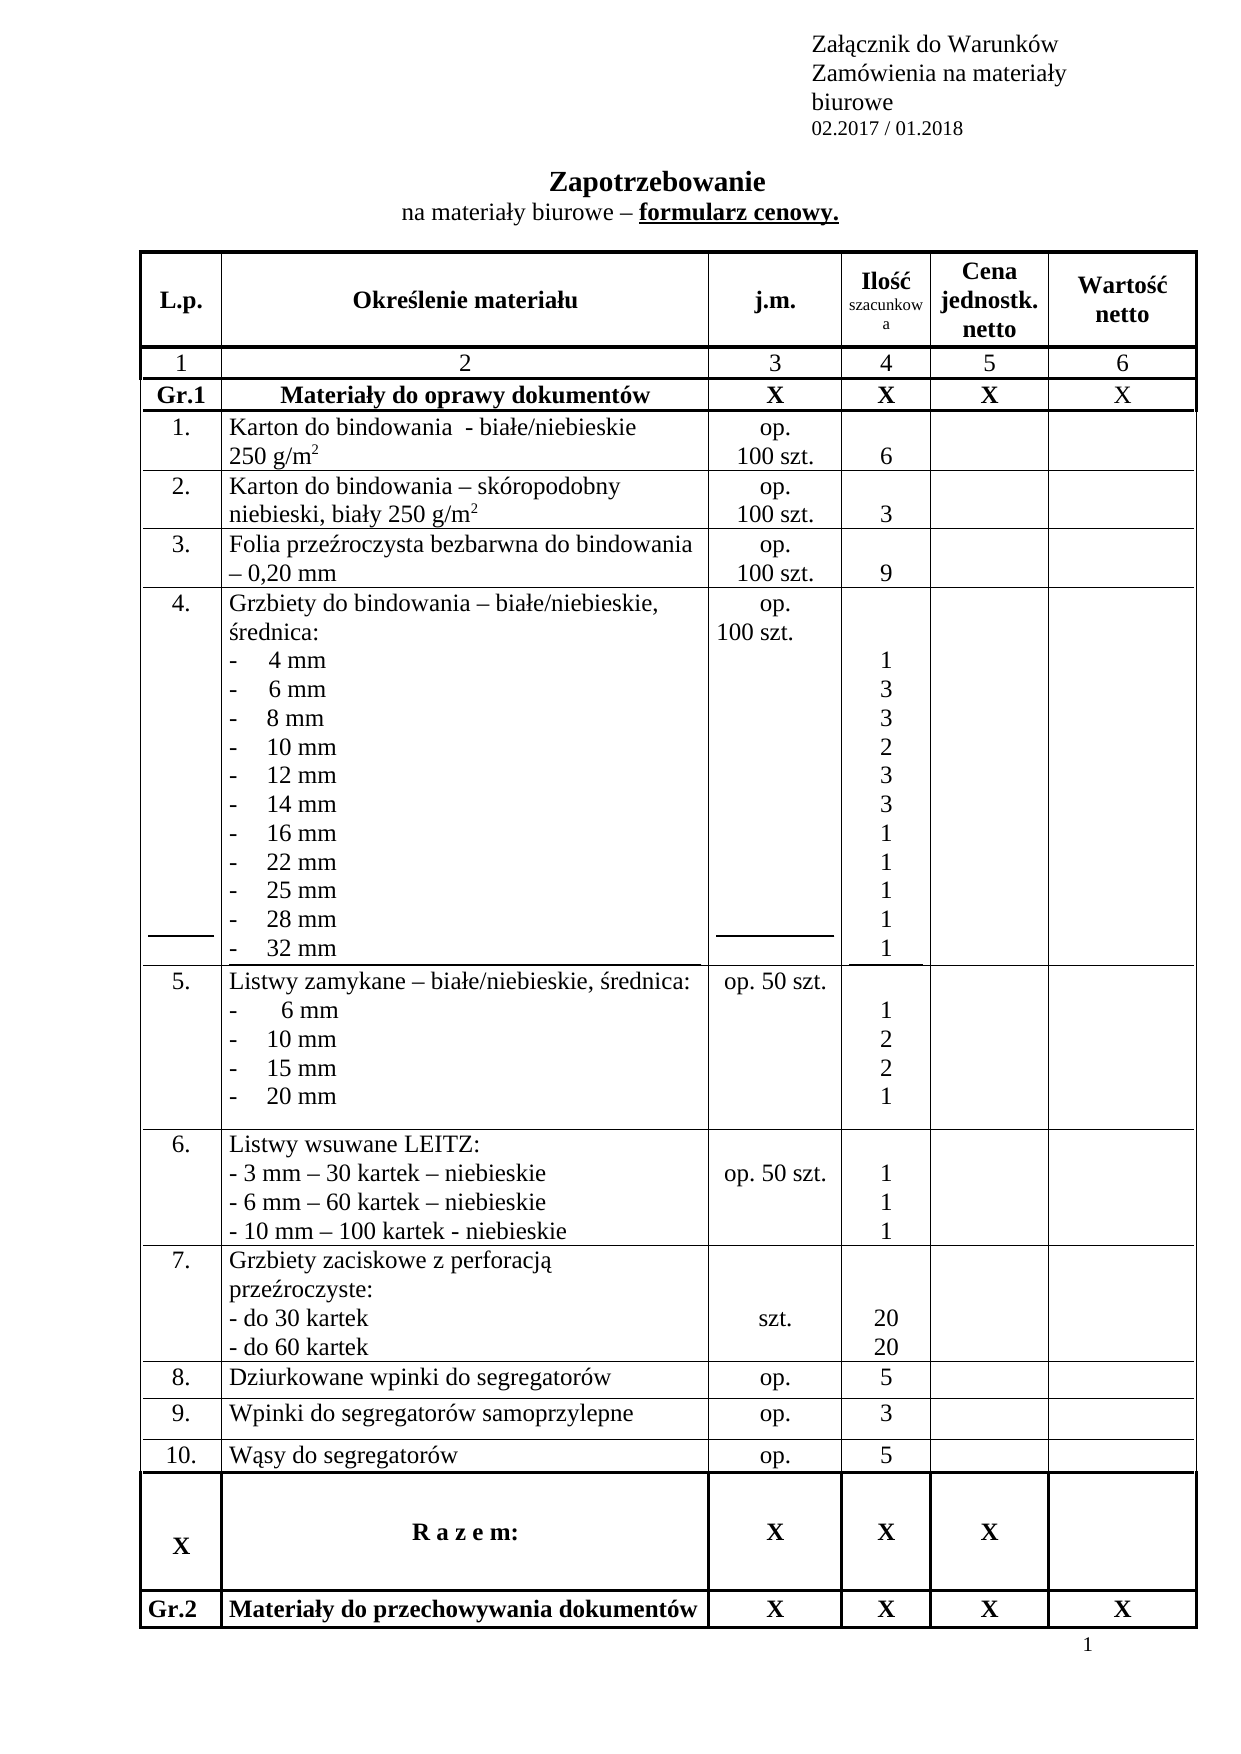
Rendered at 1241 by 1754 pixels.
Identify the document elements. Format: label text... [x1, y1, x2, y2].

table_cell 5 [842, 1362, 930, 1397]
table_header j.m. [709, 254, 841, 345]
table_cell [931, 966, 1048, 1128]
table_cell [1049, 528, 1196, 587]
table_cell Listwy zamykane – białe/niebieskie, średnica: - 6 mm 10 mm 15 mm 20 mm [222, 966, 708, 1128]
table_header L.p. [142, 254, 221, 345]
table_cell Gr.2 [142, 1592, 220, 1626]
subtitle Zapotrzebowanie [148, 164, 1092, 197]
table_cell X [710, 1474, 840, 1589]
table_cell [1049, 1398, 1196, 1439]
table_cell 10. [141, 1439, 221, 1471]
text Załącznik do Warunków Zamówienia na materiały biurowe [811, 29, 1092, 116]
table_cell [1049, 1129, 1196, 1244]
table_cell [931, 1399, 1048, 1439]
table_cell [1049, 587, 1196, 965]
table_cell op. 100 szt. [709, 529, 841, 587]
table_cell X [931, 380, 1048, 409]
table_cell 1 [142, 349, 221, 377]
table_cell Gr.1 [141, 377, 221, 409]
table_cell 1 2 2 1 [842, 966, 930, 1128]
table_cell 4 [842, 349, 930, 377]
table_cell 6. [141, 1129, 221, 1244]
table_cell [1049, 965, 1196, 1128]
table_cell Wpinki do segregatorów samoprzylepne [222, 1399, 708, 1439]
table_cell 5 [842, 1440, 930, 1471]
table_cell 3 [842, 471, 930, 528]
table_cell op. [709, 1440, 841, 1471]
table_cell 6 [1049, 349, 1195, 377]
table_cell 9 [842, 529, 930, 587]
table_cell X [142, 1471, 220, 1589]
table_cell op. 100 szt. [709, 412, 841, 470]
table_cell [931, 412, 1048, 470]
text na materiały biurowe – formularz cenowy. [148, 197, 1092, 226]
table_cell [931, 1246, 1048, 1361]
table_cell op. 50 szt. [709, 966, 841, 1128]
table_cell X [842, 380, 930, 409]
table_cell X [843, 1592, 929, 1626]
table_cell [1049, 1245, 1196, 1361]
table_cell Folia przeźroczysta bezbarwna do bindowania – 0,20 mm [222, 529, 708, 587]
table_cell X [1049, 380, 1195, 409]
table_cell [931, 1440, 1048, 1471]
table_cell X [843, 1474, 929, 1589]
table_cell 5 [931, 349, 1048, 377]
table_cell 7. [141, 1245, 221, 1361]
table_cell Dziurkowane wpinki do segregatorów [222, 1362, 708, 1397]
table_cell R a z e m: [223, 1474, 707, 1589]
table_cell 3. [141, 528, 221, 587]
table_header Ilość szacunkowa [842, 254, 930, 345]
table_cell Grzbiety do bindowania – białe/niebieskie, średnica: - 4 mm - 6 mm 8 mm 10 mm 12 mm 14 mm 16 mm 22 mm 25 mm 28 mm 32 mm [222, 588, 708, 965]
text 02.2017 / 01.2018 [148, 116, 1092, 140]
table_cell 1 1 1 [842, 1130, 930, 1244]
table_cell [931, 529, 1048, 587]
table_cell op. [709, 1362, 841, 1397]
table_cell X [709, 380, 841, 409]
table_cell op. 100 szt. [709, 471, 841, 528]
table_cell 5. [141, 965, 221, 1128]
table_cell 8. [141, 1361, 221, 1397]
table_cell [931, 471, 1048, 528]
table_cell [931, 1130, 1048, 1244]
table_cell Karton do bindowania - białe/niebieskie 250 g/m2 [222, 412, 708, 470]
table_cell [1050, 1471, 1195, 1589]
table_cell Materiały do przechowywania dokumentów [223, 1592, 707, 1626]
table_cell op. 50 szt. [709, 1130, 841, 1244]
table_cell X [932, 1592, 1047, 1626]
table_cell 2. [141, 470, 221, 528]
table_cell [931, 1362, 1048, 1397]
table_cell X [1050, 1592, 1195, 1626]
table_cell [1049, 1439, 1196, 1471]
table_cell Karton do bindowania – skóropodobny niebieski, biały 250 g/m2 [222, 471, 708, 528]
table_cell op. [709, 1399, 841, 1439]
table_cell [1049, 409, 1196, 470]
table_cell op. 100 szt. [709, 588, 841, 965]
table_cell 1. [141, 409, 221, 470]
table_header Cena jednostk. netto [931, 254, 1048, 345]
table_cell Wąsy do segregatorów [222, 1440, 708, 1471]
table_cell Grzbiety zaciskowe z perforacją przeźroczyste: - do 30 kartek - do 60 kartek [222, 1246, 708, 1361]
table_cell X [710, 1592, 840, 1626]
table_cell 9. [141, 1398, 221, 1439]
table_cell szt. [709, 1246, 841, 1361]
table_cell 2 [222, 349, 708, 377]
table_cell 4. [141, 587, 221, 965]
table_cell 1 3 3 2 3 3 1 1 1 1 1 [842, 588, 930, 965]
table_cell 6 [842, 412, 930, 470]
table_header Określenie materiału [222, 254, 708, 345]
table_cell Listwy wsuwane LEITZ: - 3 mm – 30 kartek – niebieskie - 6 mm – 60 kartek – niebieskie - 10 mm – 100 kartek - niebieskie [222, 1130, 708, 1244]
table_cell [1049, 470, 1196, 528]
table_cell [931, 588, 1048, 965]
table_cell Materiały do oprawy dokumentów [222, 380, 708, 409]
table_cell X [932, 1474, 1047, 1589]
table_cell 20 20 [842, 1246, 930, 1361]
table_cell 3 [842, 1399, 930, 1439]
table_cell [1049, 1361, 1196, 1397]
table_header Wartość netto [1049, 254, 1195, 345]
table_cell 3 [709, 349, 841, 377]
